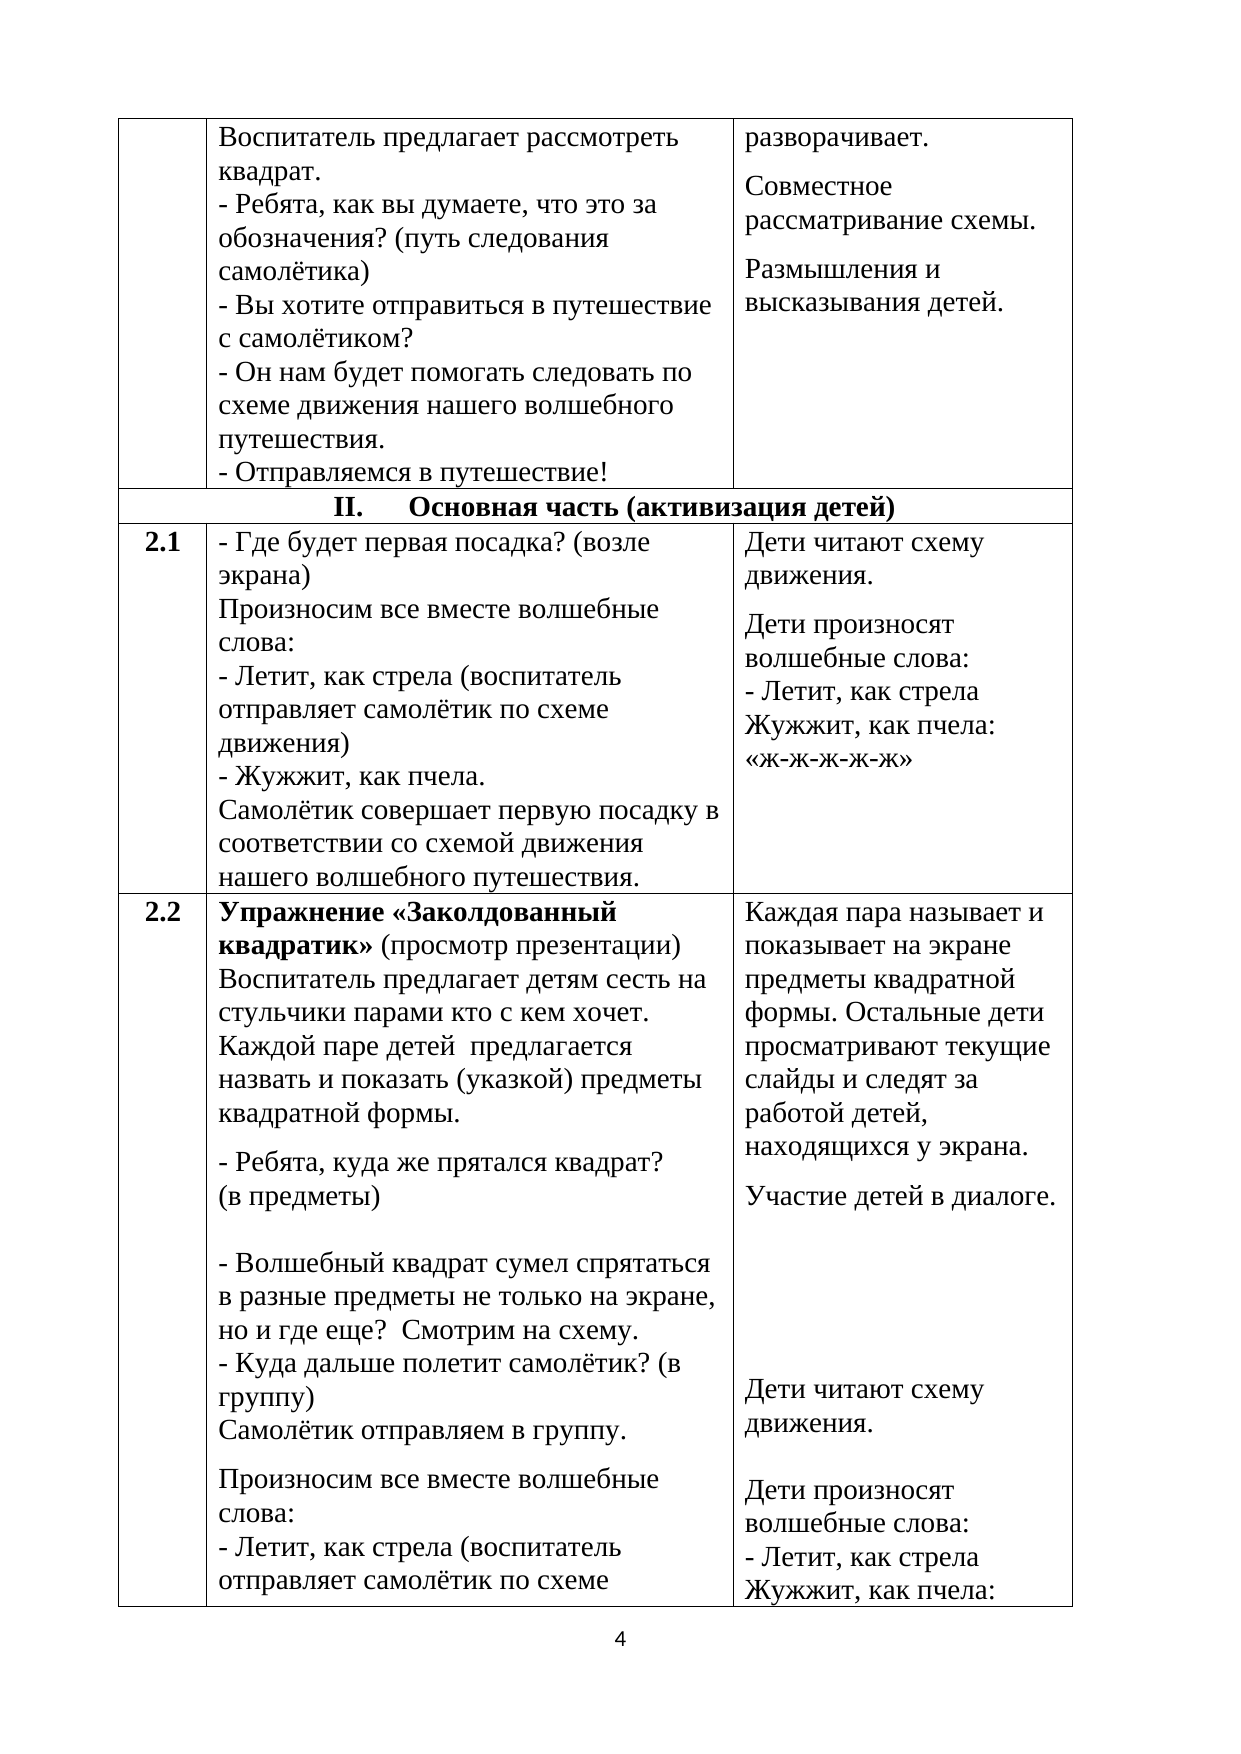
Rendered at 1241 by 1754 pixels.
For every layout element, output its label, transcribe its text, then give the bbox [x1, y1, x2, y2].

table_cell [734, 119, 1072, 488]
table_cell Основная часть (активизация детей) [119, 489, 1072, 523]
table_cell - Где будет первая посадка? (возле экрана) Произносим все вместе волшебные слова: - Летит, как стрела (воспитатель отправляет самолётик по схеме движения) - Жужжит, как пчела. Самолётик совершает первую посадку в соответствии со схемой движения нашего волшебного путешествия. [207, 524, 733, 893]
table_cell [119, 119, 206, 488]
table_cell Дети читают схему движения. Дети произносят волшебные слова: - Летит, как стрела Жужжит, как пчела: «ж-ж-ж-ж-ж» [734, 524, 1072, 893]
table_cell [207, 894, 733, 1606]
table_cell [207, 119, 733, 488]
table_cell 2.2 [119, 894, 206, 1606]
table_cell 2.1 [119, 524, 206, 893]
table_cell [734, 894, 1072, 1606]
